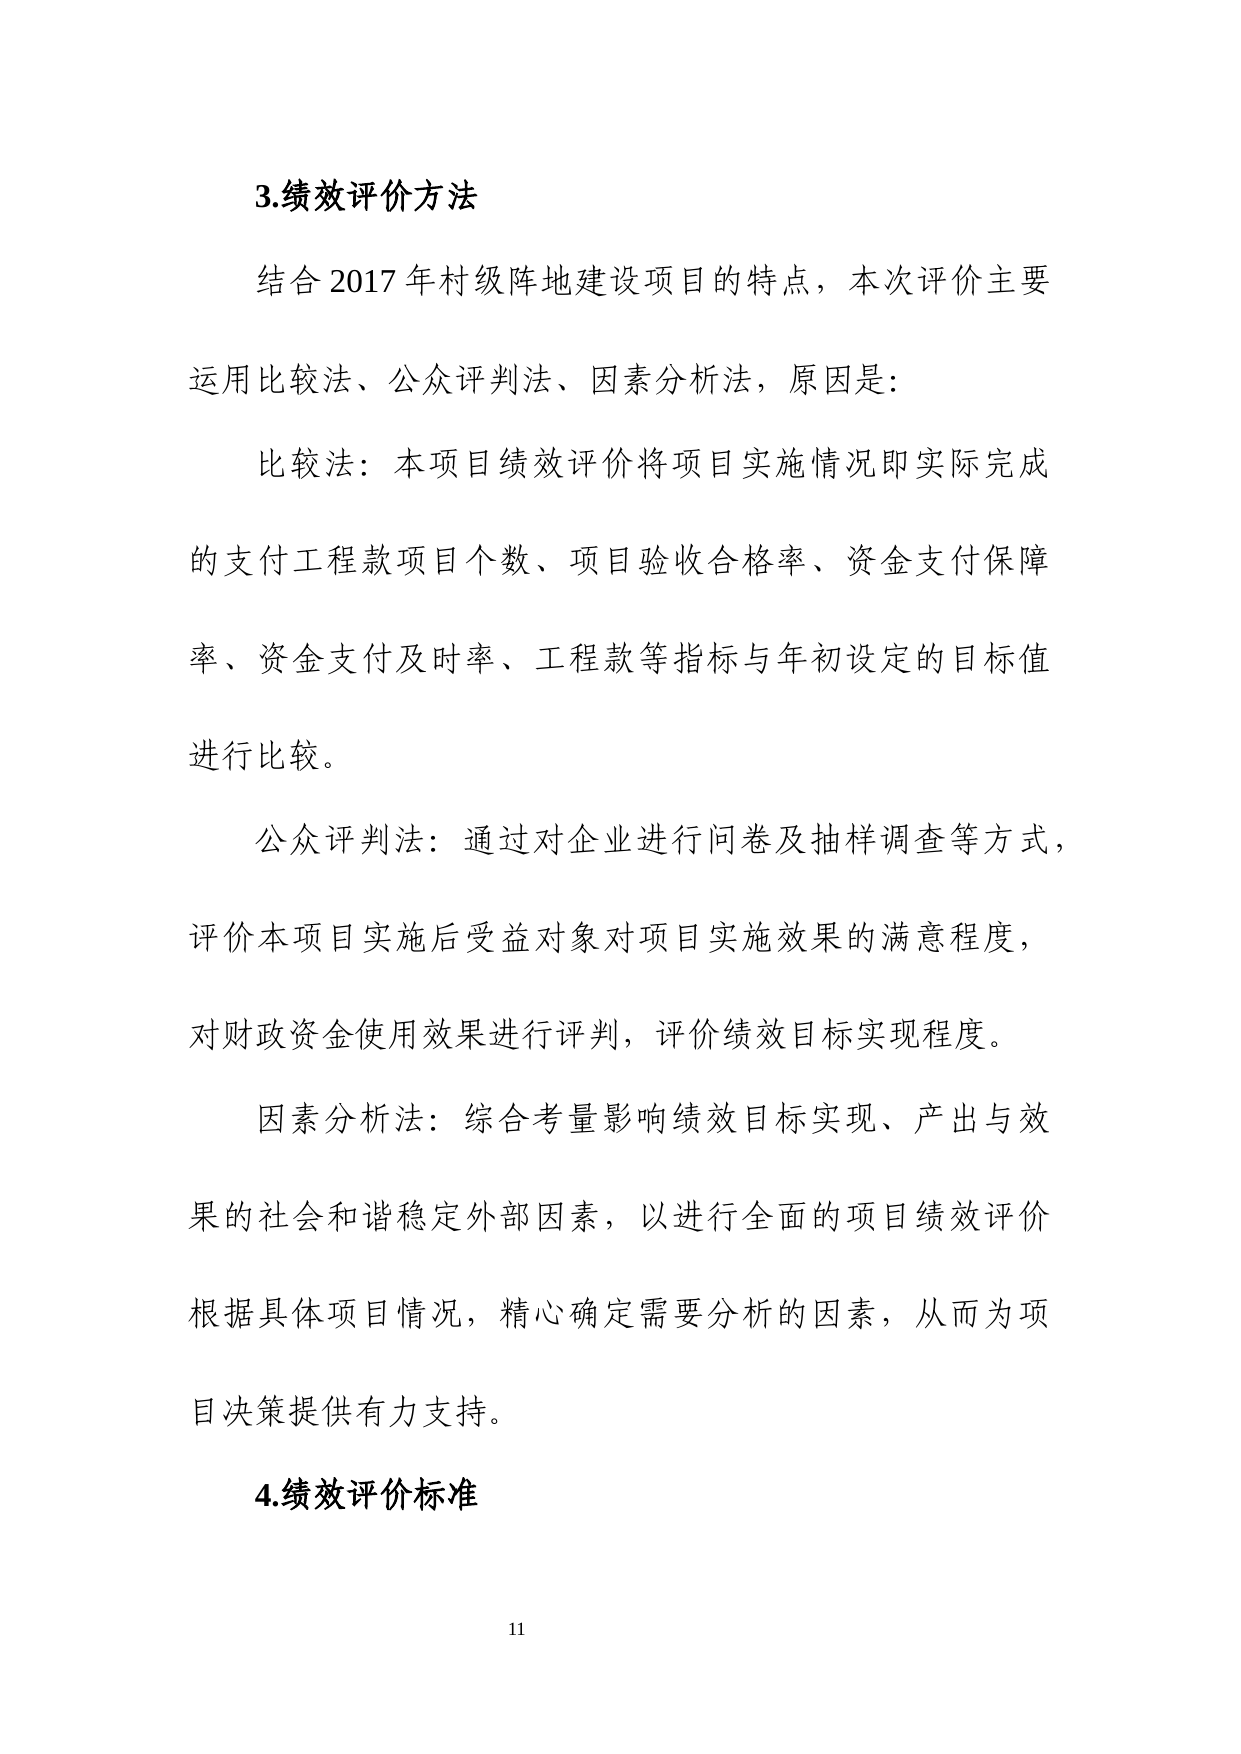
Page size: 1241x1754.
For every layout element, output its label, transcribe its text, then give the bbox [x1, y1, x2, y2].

text 4.绩效评价标准 [187, 1461, 1053, 1526]
text 3.绩效评价方法 [187, 162, 1053, 227]
text 公众评判法：通过对企业进行问卷及抽样调查等方式，评价本项目实施后受益对象对项目实施效果的满意程度，对财政资金使用效果进行评判，评价绩效目标实现程度。 [187, 805, 1053, 1065]
text 结合2017年村级阵地建设项目的特点，本次评价主要运用比较法、公众评判法、因素分析法，原因是： [187, 247, 1053, 410]
text 因素分析法：综合考量影响绩效目标实现、产出与效果的社会和谐稳定外部因素，以进行全面的项目绩效评价。根据具体项目情况，精心确定需要分析的因素，从而为项目决策提供有力支持。 [187, 1084, 1053, 1442]
text 比较法：本项目绩效评价将项目实施情况即实际完成的支付工程款项目个数、项目验收合格率、资金支付保障率、资金支付及时率、工程款等指标与年初设定的目标值进行比较。 [187, 429, 1053, 786]
